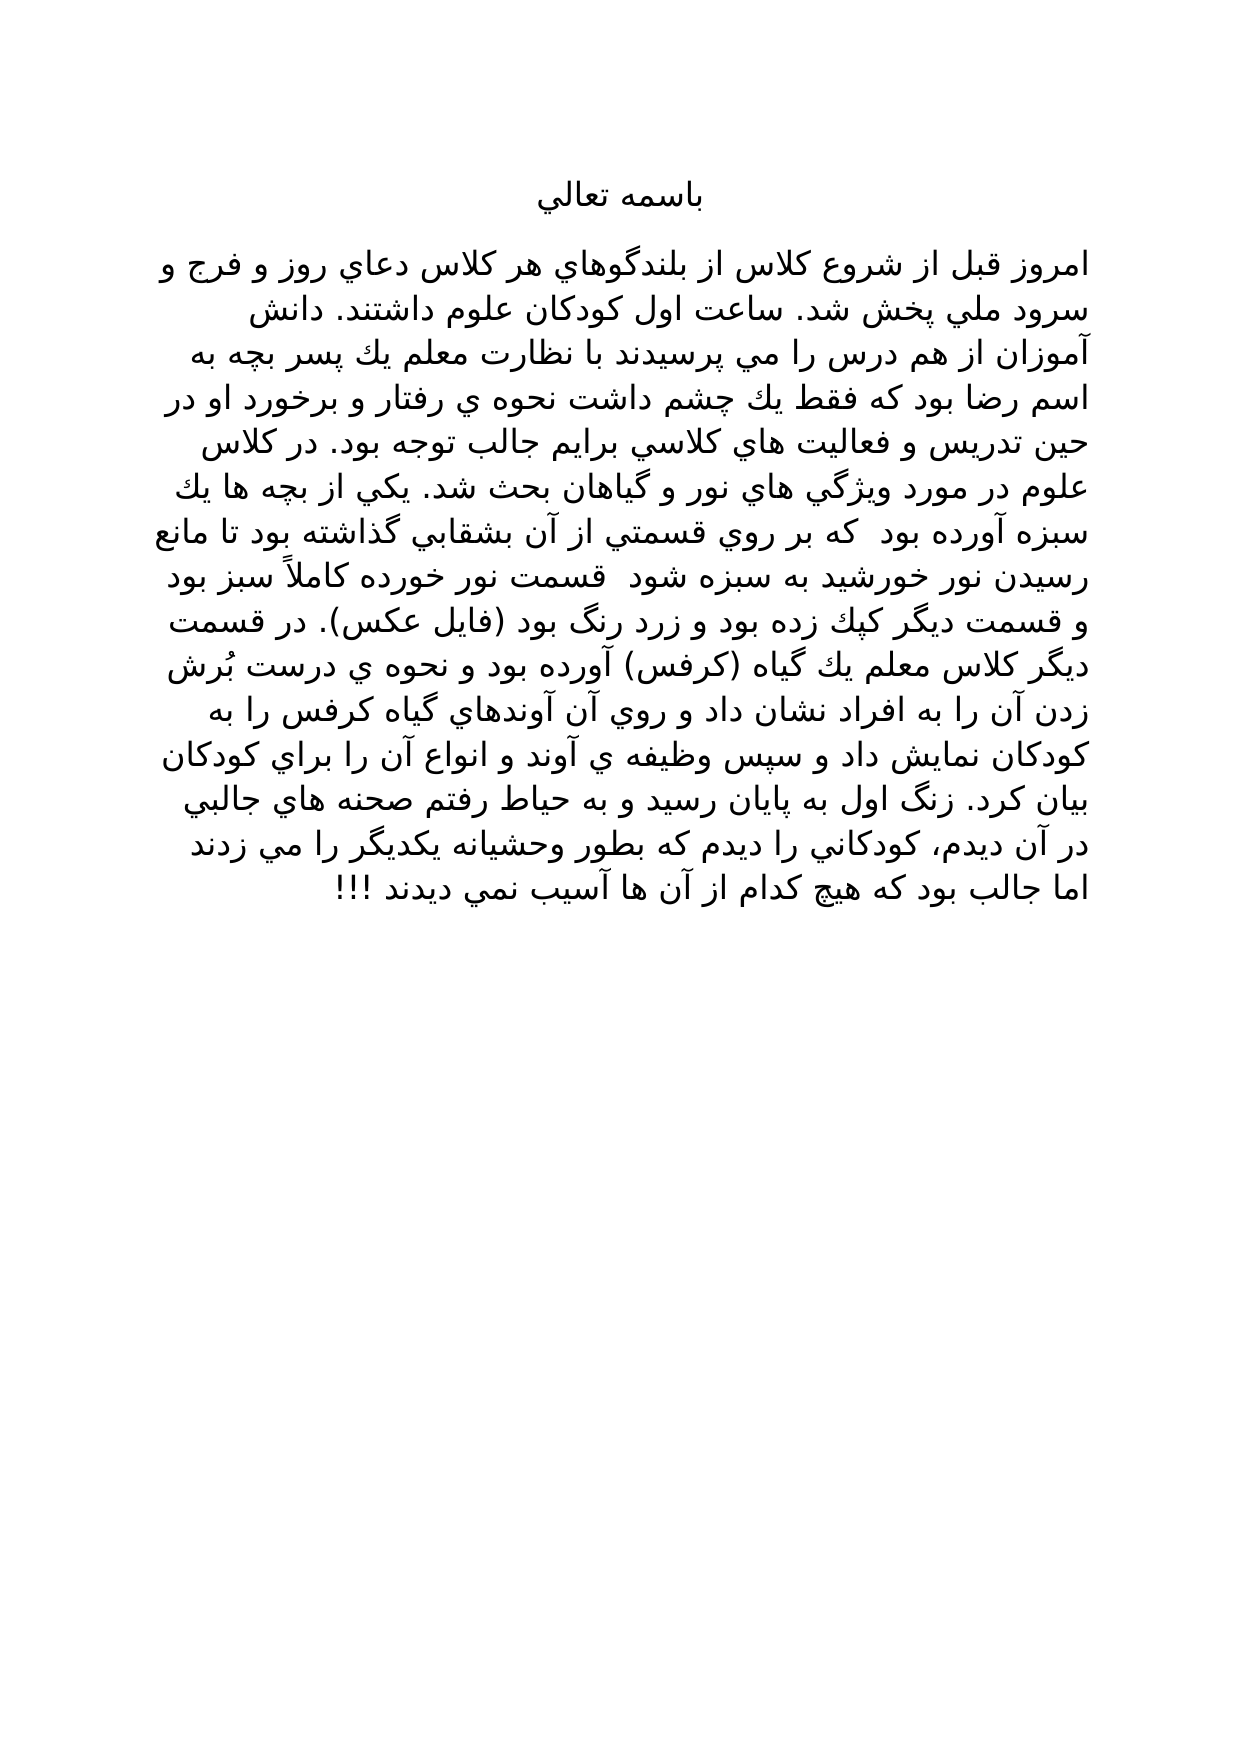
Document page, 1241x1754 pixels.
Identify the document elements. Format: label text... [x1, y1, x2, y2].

text امروز قبل از شروع كلاس از بلندگوهاي هر كلاس دعاي روز و فرج و سرود ملي پخش شد. ساعت اول كودكان علوم داشتند. دانش آموزان از هم درس را مي پرسيدند با نظارت معلم يك پسر بچه به اسم رضا بود كه فقط يك چشم داشت نحوه ي رفتار و برخورد او در حين تدريس و فعاليت هاي كلاسي برايم جالب توجه بود. در كلاس علوم در مورد ويژگي هاي نور و گياهان بحث شد. يكي از بچه ها يك سبزه آورده بود كه بر روي قسمتي از آن بشقابي گذاشته بود تا مانع رسيدن نور خورشيد به سبزه شود قسمت نور خورده كاملاً سبز بود و قسمت ديگر كپك زده بود و زرد رنگ بود (فايل عكس). در قسمت ديگر كلاس معلم يك گياه (كرفس) آورده بود و نحوه ي درست بُرش زدن آن را به افراد نشان داد و روي آن آوندهاي گياه كرفس را به كودكان نمايش داد و سپس وظيفه ي آوند و انواع آن را براي كودكان بيان كرد. زنگ اول به پايان رسيد و به حياط رفتم صحنه هاي جالبي در آن ديدم، كودكاني را ديدم كه بطور وحشيانه يكديگر را مي زدند اما جالب بود كه هيچ كدام از آن ها آسيب نمي ديدند !!! [150, 244, 1090, 908]
text باسمه تعالي [150, 175, 1090, 214]
